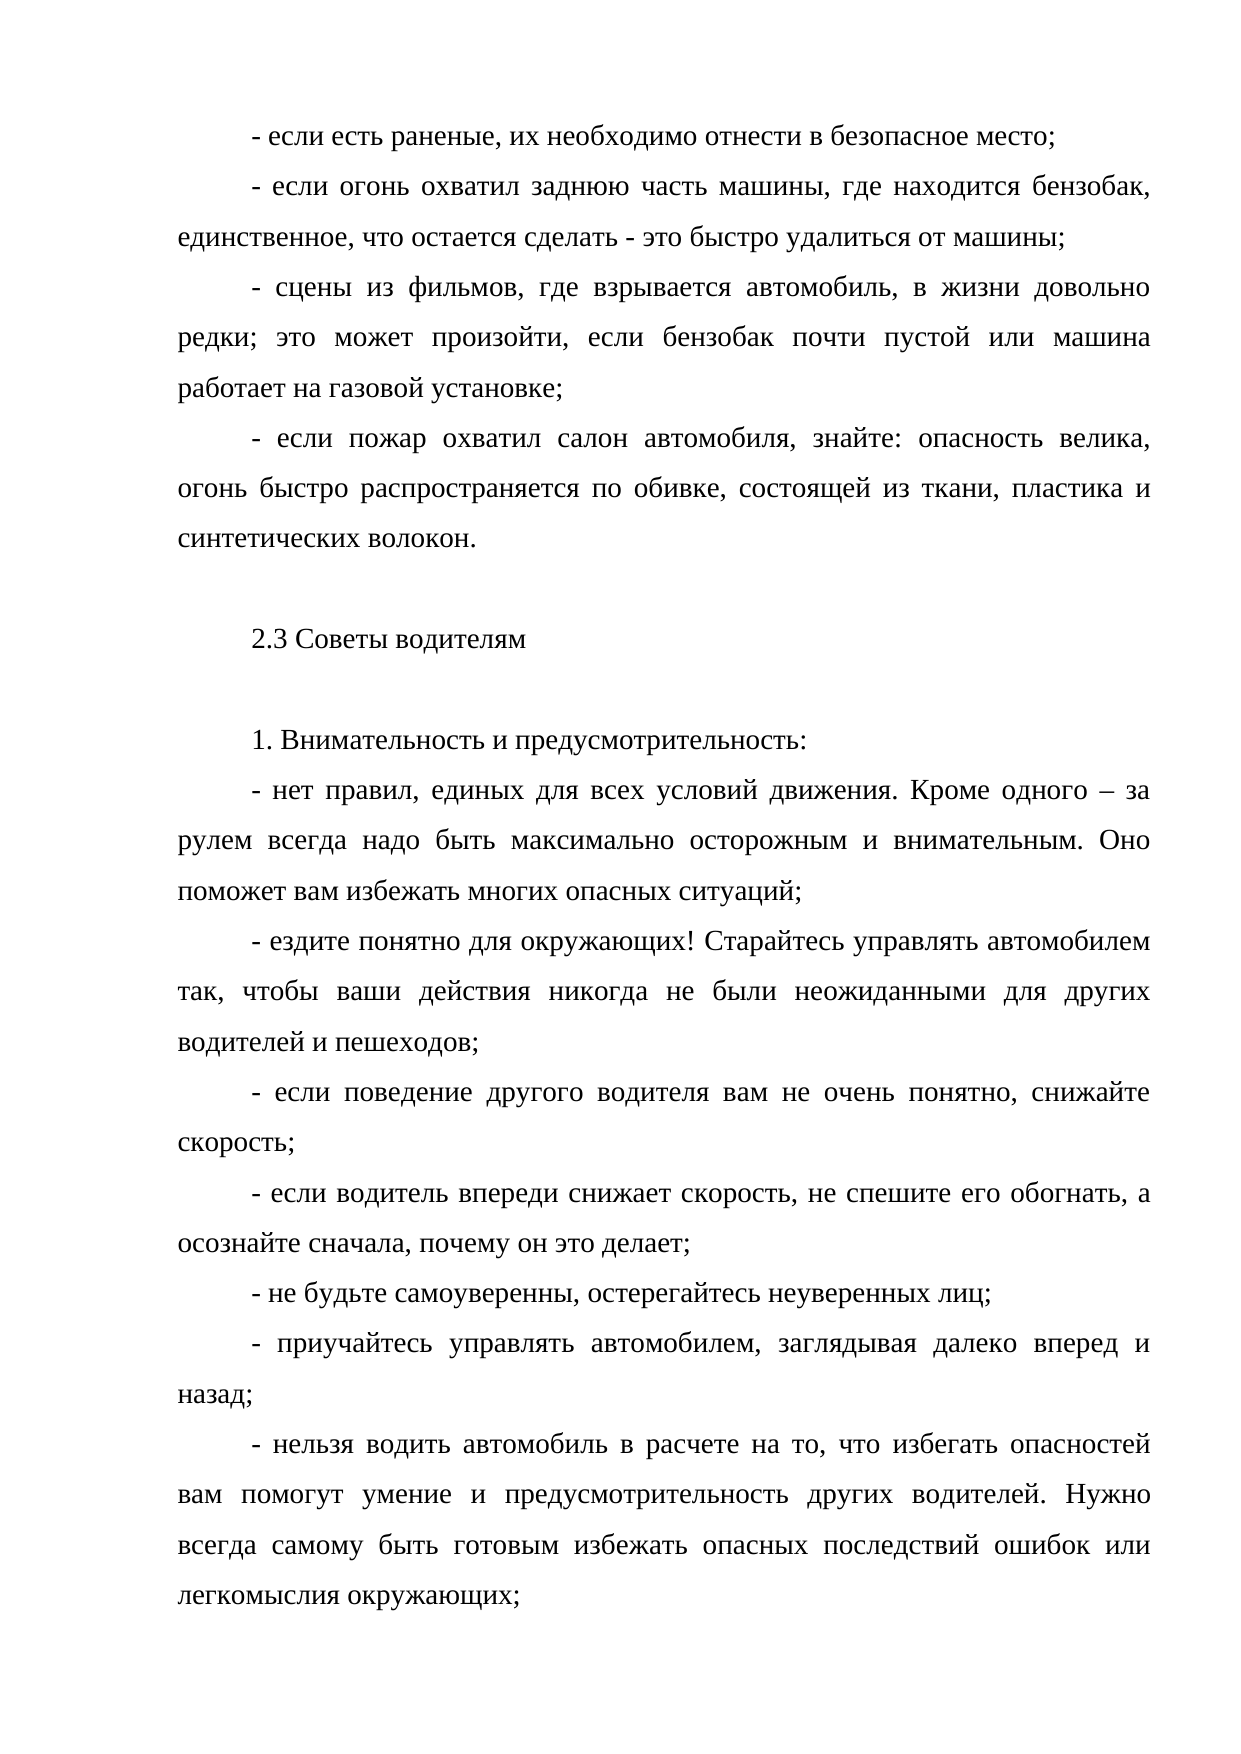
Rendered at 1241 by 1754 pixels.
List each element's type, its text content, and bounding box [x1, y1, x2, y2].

text - сцены из фильмов, где взрывается автомобиль, в жизни довольно редки; это может произойти, если бензобак почти пустой или машина работает на газовой установке; [177, 269, 1152, 403]
text - нет правил, единых для всех условий движения. Кроме одного – за рулем всегда надо быть максимально осторожным и внимательным. Оно поможет вам избежать многих опасных ситуаций; [177, 772, 1152, 906]
text - приучайтесь управлять автомобилем, заглядывая далеко вперед и назад; [177, 1326, 1152, 1409]
text 1. Внимательность и предусмотрительность: [177, 722, 1152, 755]
text - если поведение другого водителя вам не очень понятно, снижайте скорость; [177, 1074, 1152, 1158]
text 2.3 Советы водителям [177, 621, 1152, 655]
text - если водитель впереди снижает скорость, не спешите его обогнать, а осознайте сначала, почему он это делает; [177, 1175, 1152, 1258]
text - если огонь охватил заднюю часть машины, где находится бензобак, единственное, что остается сделать - это быстро удалиться от машины; [177, 168, 1152, 252]
text - ездите понятно для окружающих! Старайтесь управлять автомобилем так, чтобы ваши действия никогда не были неожиданными для других водителей и пешеходов; [177, 923, 1152, 1057]
text - если есть раненые, их необходимо отнести в безопасное место; [177, 118, 1152, 152]
text - не будьте самоуверенны, остерегайтесь неуверенных лиц; [177, 1275, 1152, 1309]
text - если пожар охватил салон автомобиля, знайте: опасность велика, огонь быстро распространяется по обивке, состоящей из ткани, пластика и синтетических волокон. [177, 420, 1152, 554]
text - нельзя водить автомобиль в расчете на то, что избегать опасностей вам помогут умение и предусмотрительность других водителей. Нужно всегда самому быть готовым избежать опасных последствий ошибок или легкомыслия окружающих; [177, 1426, 1152, 1611]
